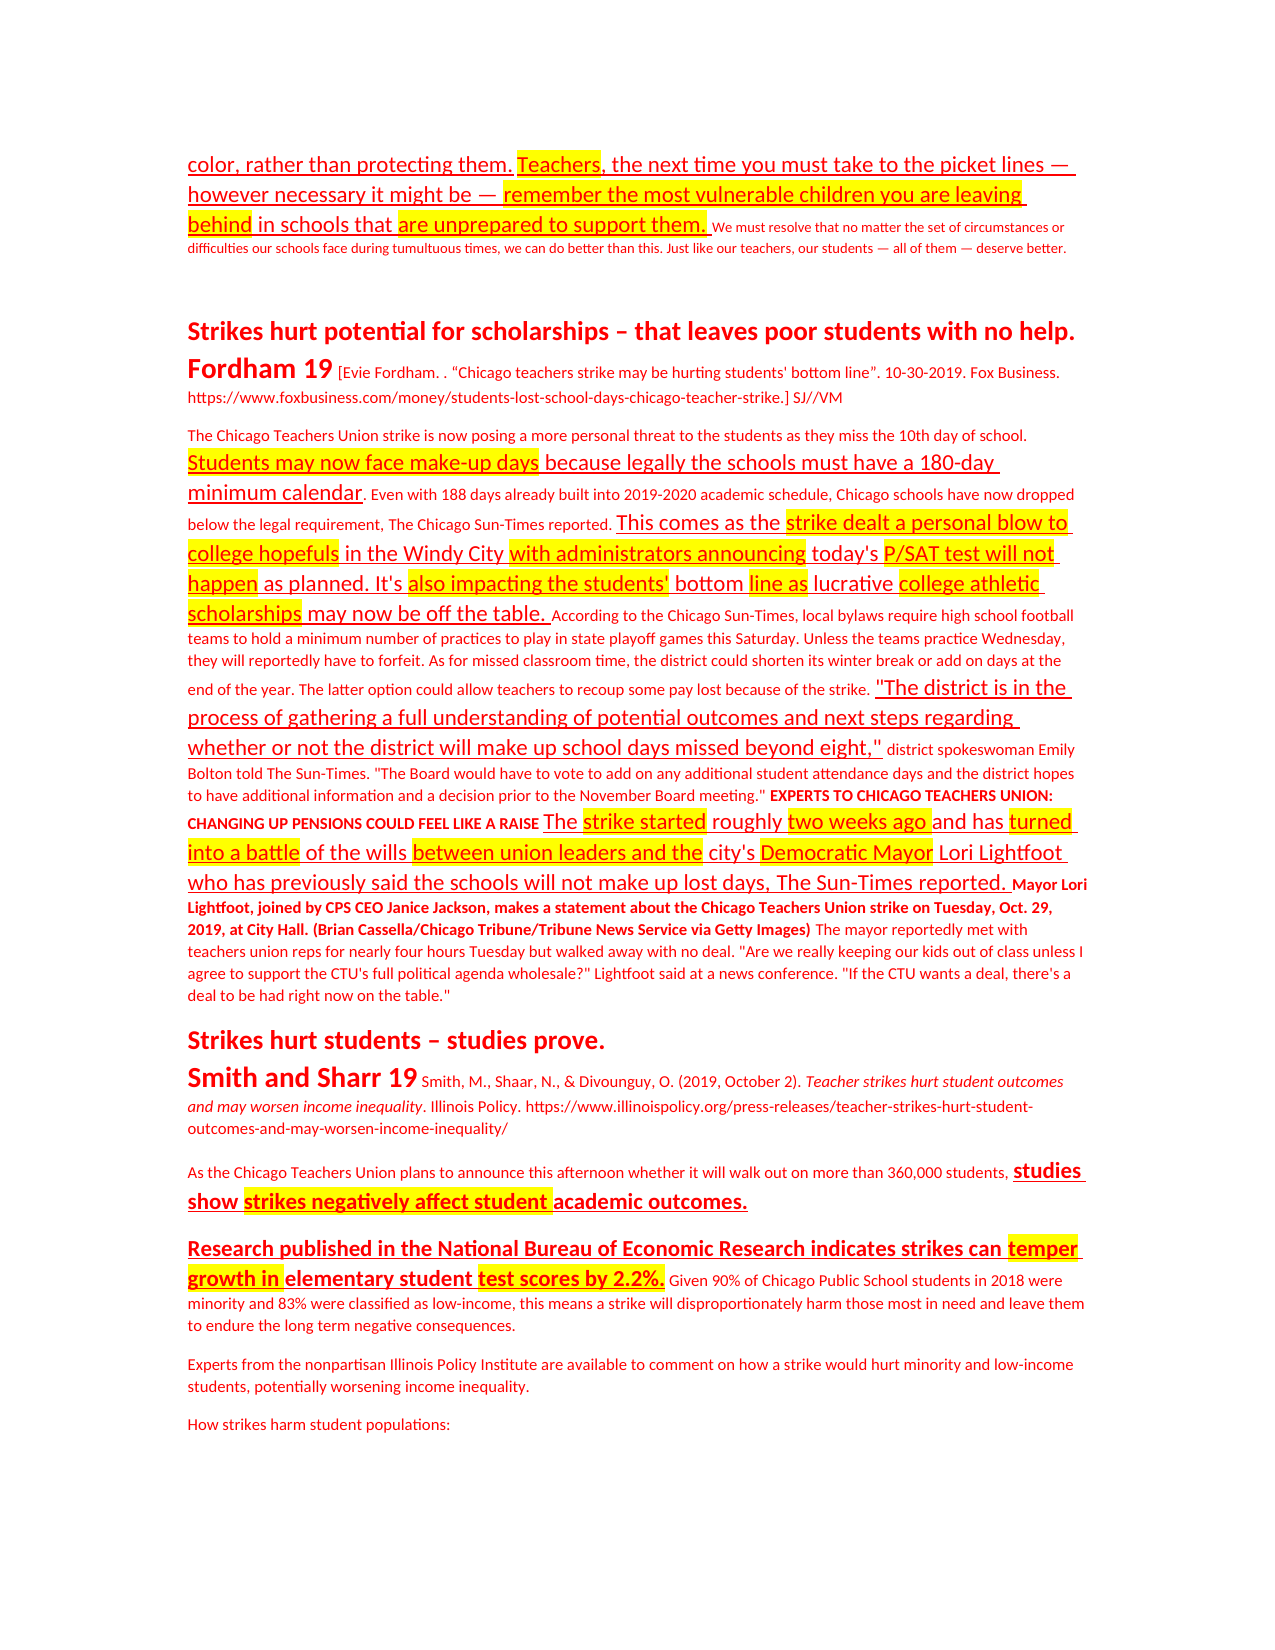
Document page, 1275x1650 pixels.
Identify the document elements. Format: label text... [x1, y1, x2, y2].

text Experts from the nonpartisan Illinois Policy Institute are available to comment on how a strike would hurt minority and low-income students, potentially worsening income inequality. [187, 1354, 1087, 1396]
text Research published in the National Bureau of Economic Research indicates strikes can temper growth in elementary student test scores by 2.2%. Given 90% of Chicago Public School students in 2018 were minority and 83% were classified as low-income, this means a strike will disproportionately harm those most in need and leave them to endure the long term negative consequences. [187, 1234, 1087, 1336]
text The Chicago Teachers Union strike is now posing a more personal threat to the students as they miss the 10th day of school. Students may now face make-up days because legally the schools must have a 180-day minimum calendar. Even with 188 days already built into 2019-2020 academic schedule, Chicago schools have now dropped below the legal requirement, The Chicago Sun-Times reported. This comes as the strike dealt a personal blow to college hopefuls in the Windy City with administrators announcing today's P/SAT test will not happen as planned. It's also impacting the students' bottom line as lucrative college athletic scholarships may now be off the table. According to the Chicago Sun-Times, local bylaws require high school football teams to hold a minimum number of practices to play in state playoff games this Saturday. Unless the teams practice Wednesday, they will reportedly have to forfeit. As for missed classroom time, the district could shorten its winter break or add on days at the end of the year. The latter option could allow teachers to recoup some pay lost because of the strike. "The district is in the process of gathering a full understanding of potential outcomes and next steps regarding whether or not the district will make up school days missed beyond eight," district spokeswoman Emily Bolton told The Sun-Times. "The Board would have to vote to add on any additional student attendance days and the district hopes to have additional information and a decision prior to the November Board meeting." EXPERTS TO CHICAGO TEACHERS UNION: CHANGING UP PENSIONS COULD FEEL LIKE A RAISE The strike started roughly two weeks ago and has turned into a battle of the wills between union leaders and the city's Democratic Mayor Lori Lightfoot who has previously said the schools will not make up lost days, The Sun-Times reported. Mayor Lori Lightfoot, joined by CPS CEO Janice Jackson, makes a statement about the Chicago Teachers Union strike on Tuesday, Oct. 29, 2019, at City Hall. (Brian Cassella/Chicago Tribune/Tribune News Service via Getty Images) The mayor reportedly met with teachers union reps for nearly four hours Tuesday but walked away with no deal. "Are we really keeping our kids out of class unless I agree to support the CTU's full political agenda wholesale?" Lightfoot said at a news conference. "If the CTU wants a deal, there's a deal to be had right now on the table." [187, 426, 1087, 1005]
text As the Chicago Teachers Union plans to announce this afternoon whether it will walk out on more than 360,000 students, studies show strikes negatively affect student academic outcomes. [187, 1157, 1087, 1215]
text Fordham 19 [Evie Fordham. . “Chicago teachers strike may be hurting students' bottom line”. 10-30-2019. Fox Business. https://www.foxbusiness.com/money/students-lost-school-days-chicago-teacher-strike.] SJ//VM [187, 350, 1087, 407]
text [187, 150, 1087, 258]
subtitle Strikes hurt potential for scholarships – that leaves poor students with no help. [187, 314, 1087, 347]
text Smith and Sharr 19 Smith, M., Shaar, N., & Divounguy, O. (2019, October 2). Teacher strikes hurt student outcomes and may worsen income inequality. Illinois Policy. https://www.illinoispolicy.org/press-releases/teacher-strikes-hurt-student-outcomes-and-may-worsen-income-inequality/ [187, 1059, 1087, 1138]
subtitle Strikes hurt students – studies prove. [187, 1023, 1087, 1056]
text How strikes harm student populations: [187, 1414, 1087, 1435]
